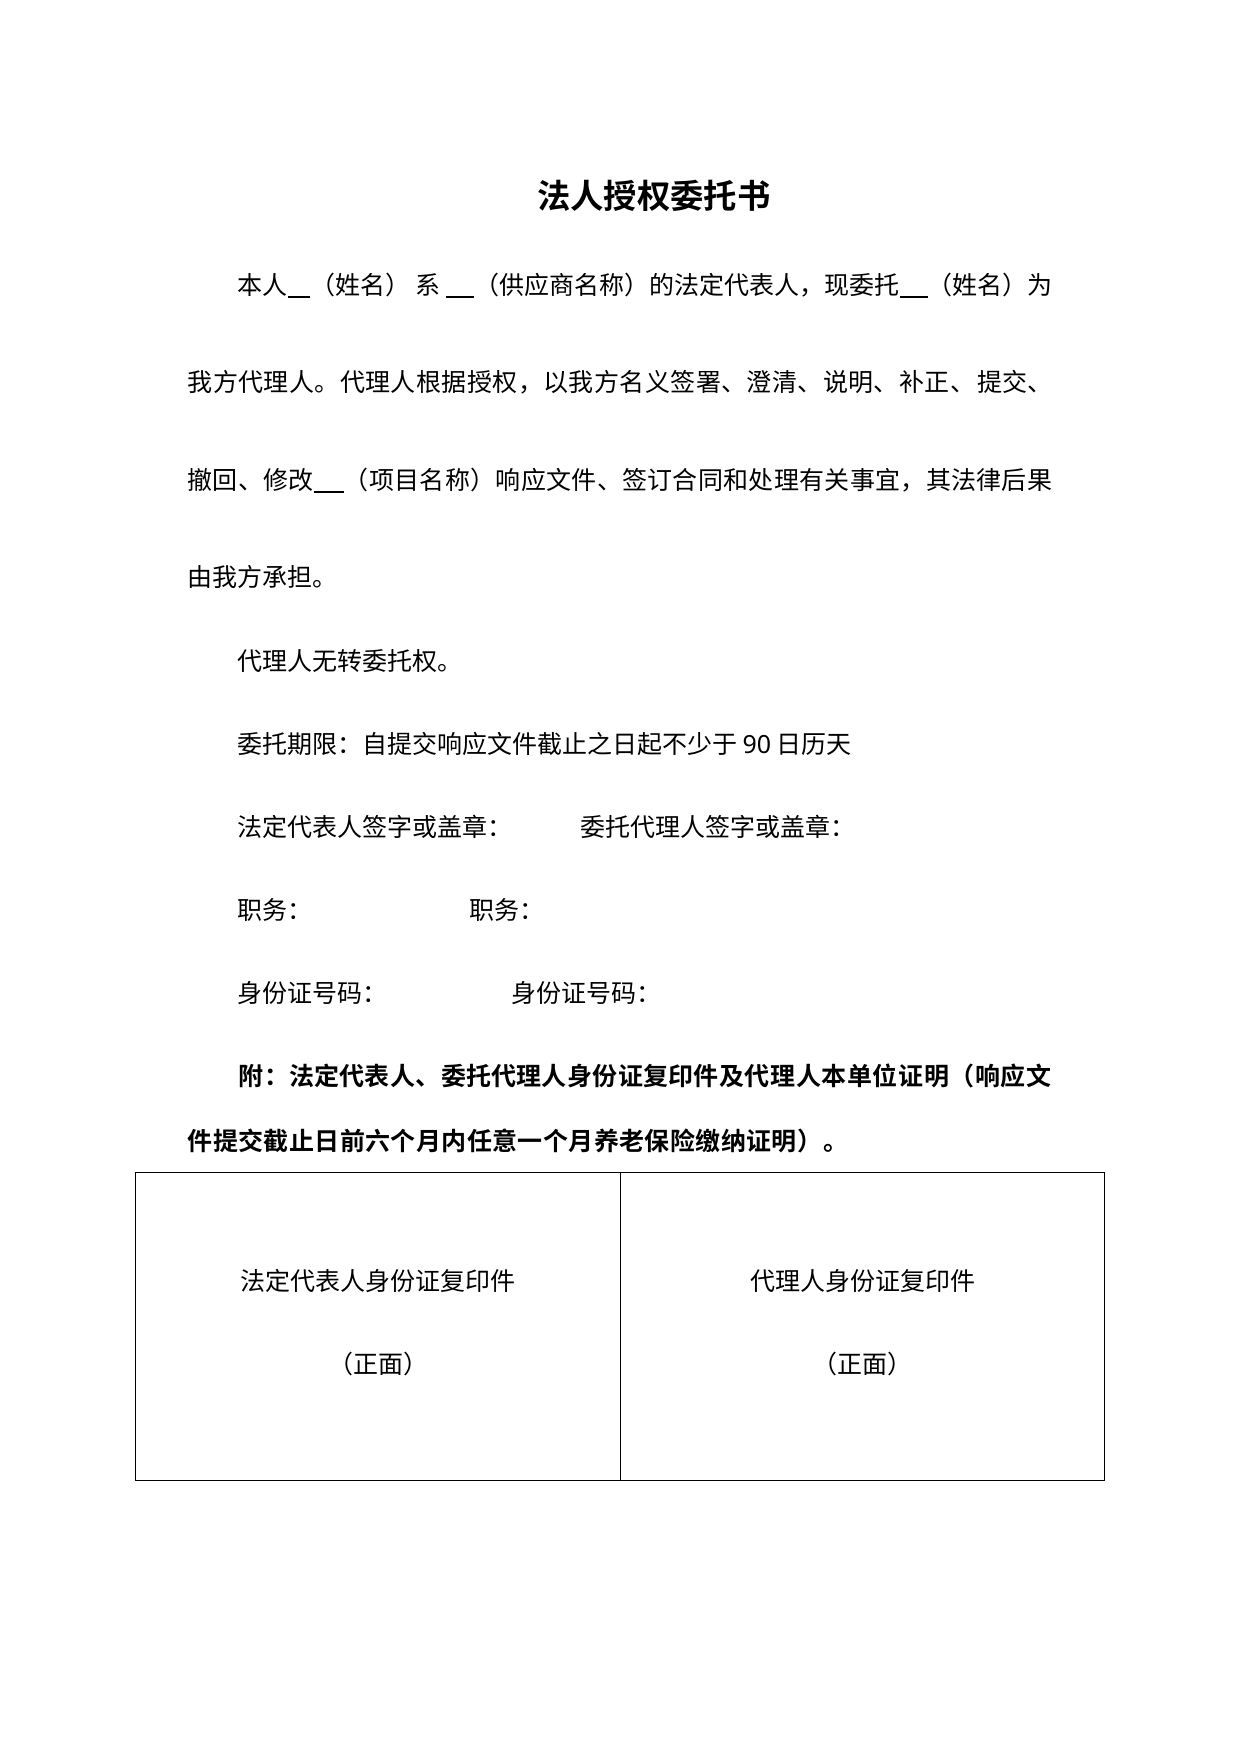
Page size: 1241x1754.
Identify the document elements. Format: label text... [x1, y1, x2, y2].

text 附：法定代表人、委托代理人身份证复印件及代理人本单位证明（响应文件提交截止日前六个月内任意一个月养老保险缴纳证明）。 [187, 1042, 1053, 1172]
table_header 法定代表人身份证复印件 （正面） [136, 1173, 620, 1480]
text 职务： 职务： [187, 876, 1053, 941]
text 代理人无转委托权。 [187, 627, 1053, 692]
text 委托期限：自提交响应文件截止之日起不少于90日历天 [187, 710, 1053, 775]
text 本人 （姓名） 系 （供应商名称）的法定代表人，现委托 （姓名）为我方代理人。代理人根据授权，以我方名义签署、澄清、说明、补正、提交、撤回、修改 （项目名称）响应文件、签订合同和处理有关事宜，其法律后果由我方承担。 [187, 251, 1053, 608]
text 身份证号码： 身份证号码： [187, 959, 1053, 1024]
text 法定代表人签字或盖章： 委托代理人签字或盖章： [187, 793, 1053, 858]
text 法人授权委托书 [187, 162, 1053, 227]
table_header 代理人身份证复印件 （正面） [621, 1173, 1104, 1480]
